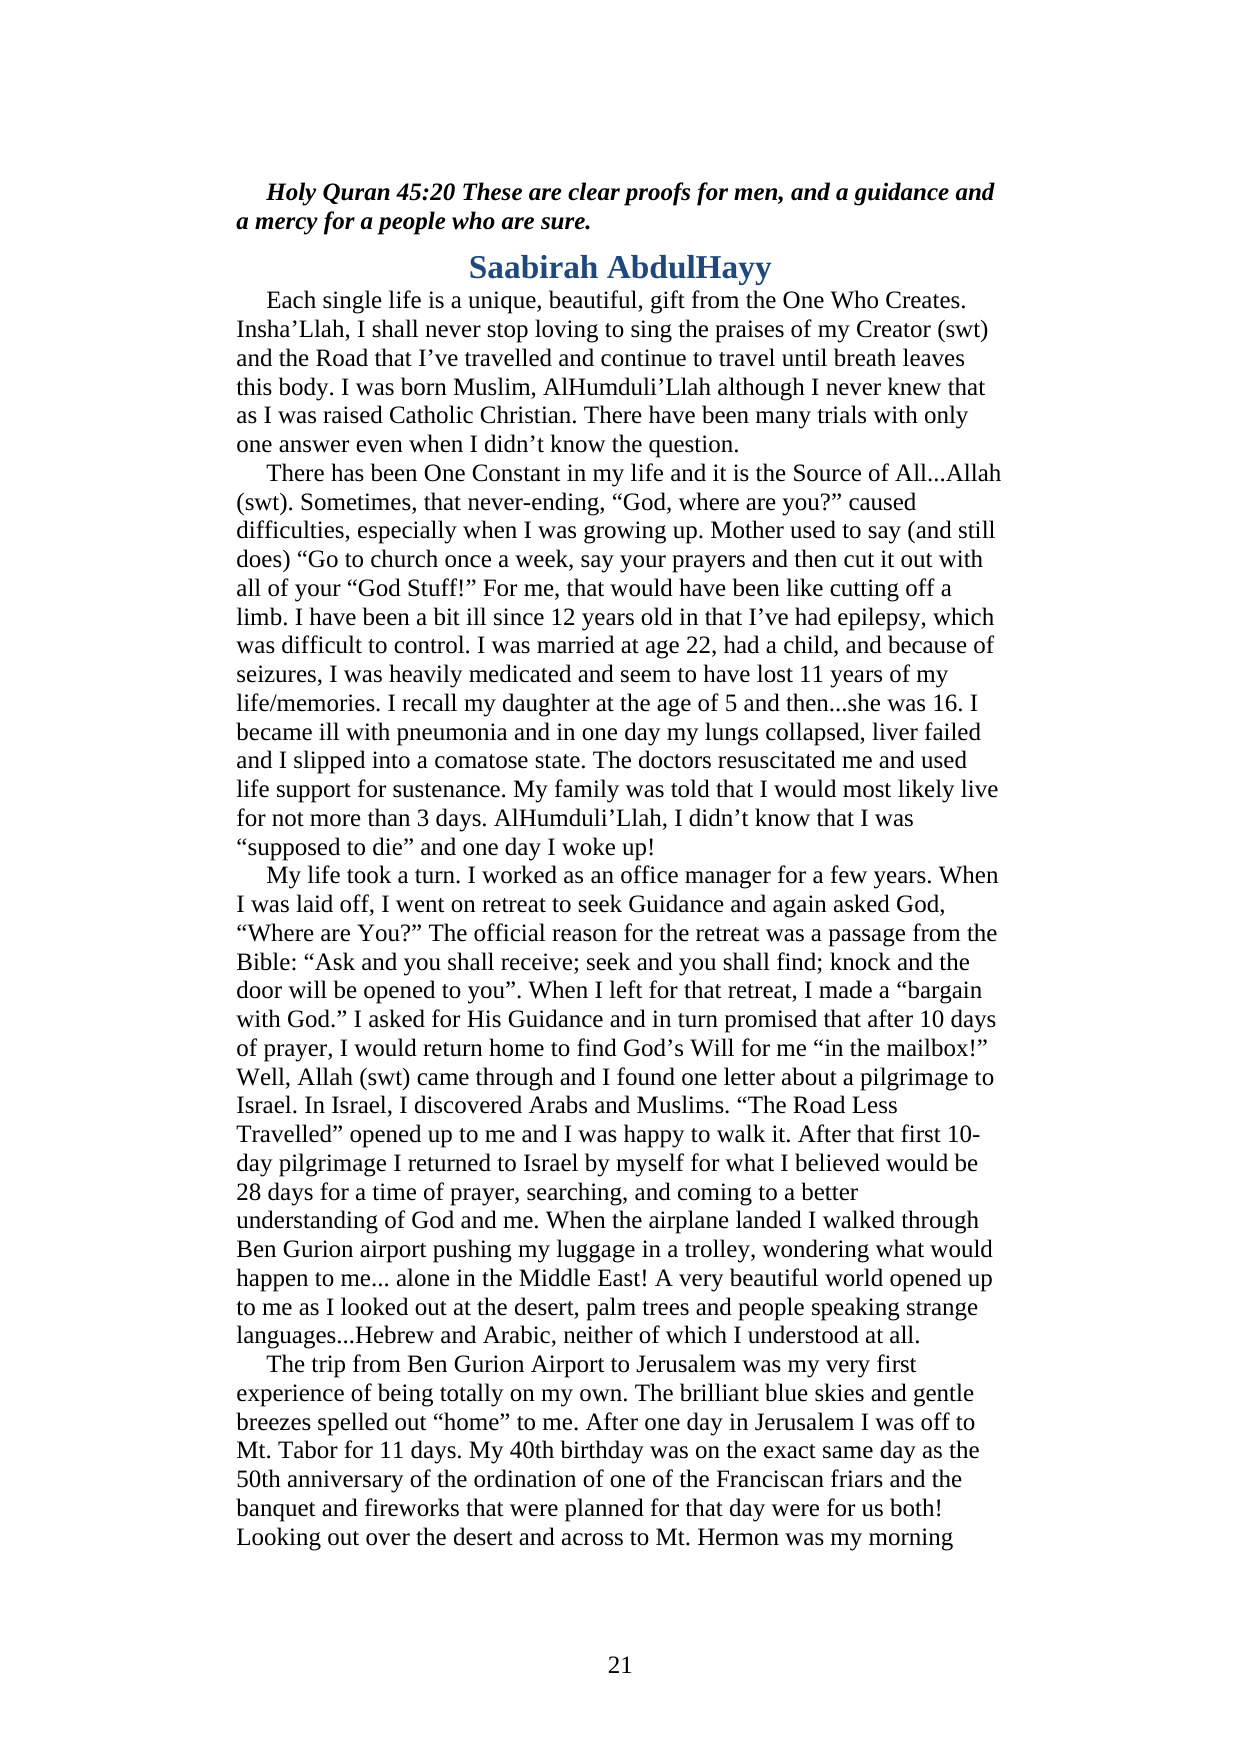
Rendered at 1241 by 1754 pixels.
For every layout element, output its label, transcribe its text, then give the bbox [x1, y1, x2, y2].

subtitle Saabirah AbdulHayy [236, 247, 1004, 286]
text My life took a turn. I worked as an office manager for a few years. When I was laid off, I went on retreat to seek Guidance and again asked God, “Where are You?” The official reason for the retreat was a passage from the Bible: “Ask and you shall receive; seek and you shall find; knock and the door will be opened to you”. When I left for that retreat, I made a “bargain with God.” I asked for His Guidance and in turn promised that after 10 days of prayer, I would return home to find God’s Will for me “in the mailbox!” Well, Allah (swt) came through and I found one letter about a pilgrimage to Israel. In Israel, I discovered Arabs and Muslims. “The Road Less Travelled” opened up to me and I was happy to walk it. After that first 10-day pilgrimage I returned to Israel by myself for what I believed would be 28 days for a time of prayer, searching, and coming to a better understanding of God and me. When the airplane landed I walked through Ben Gurion airport pushing my luggage in a trolley, wondering what would happen to me... alone in the Middle East! A very beautiful world opened up to me as I looked out at the desert, palm trees and people speaking strange languages...Hebrew and Arabic, neither of which I understood at all. [236, 861, 1004, 1349]
text Each single life is a unique, beautiful, gift from the One Who Creates. Insha’Llah, I shall never stop loving to sing the praises of my Creator (swt) and the Road that I’ve travelled and continue to travel until breath leaves this body. I was born Muslim, AlHumduli’Llah although I never knew that as I was raised Catholic Christian. There have been many trials with only one answer even when I didn’t know the question. [236, 286, 1004, 458]
text There has been One Constant in my life and it is the Source of All...Allah (swt). Sometimes, that never-ending, “God, where are you?” caused difficulties, especially when I was growing up. Mother used to say (and still does) “Go to church once a week, say your prayers and then cut it out with all of your “God Stuff!” For me, that would have been like cutting off a limb. I have been a bit ill since 12 years old in that I’ve had epilepsy, which was difficult to control. I was married at age 22, had a child, and because of seizures, I was heavily medicated and seem to have lost 11 years of my life/memories. I recall my daughter at the age of 5 and then...she was 16. I became ill with pneumonia and in one day my lungs collapsed, liver failed and I slipped into a comatose state. The doctors resuscitated me and used life support for sustenance. My family was told that I would most likely live for not more than 3 days. AlHumduli’Llah, I didn’t know that I was “supposed to die” and one day I woke up! [236, 458, 1004, 861]
text Holy Quran 45:20 These are clear proofs for men, and a guidance and a mercy for a people who are sure. [236, 177, 1004, 235]
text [236, 1349, 1004, 1551]
